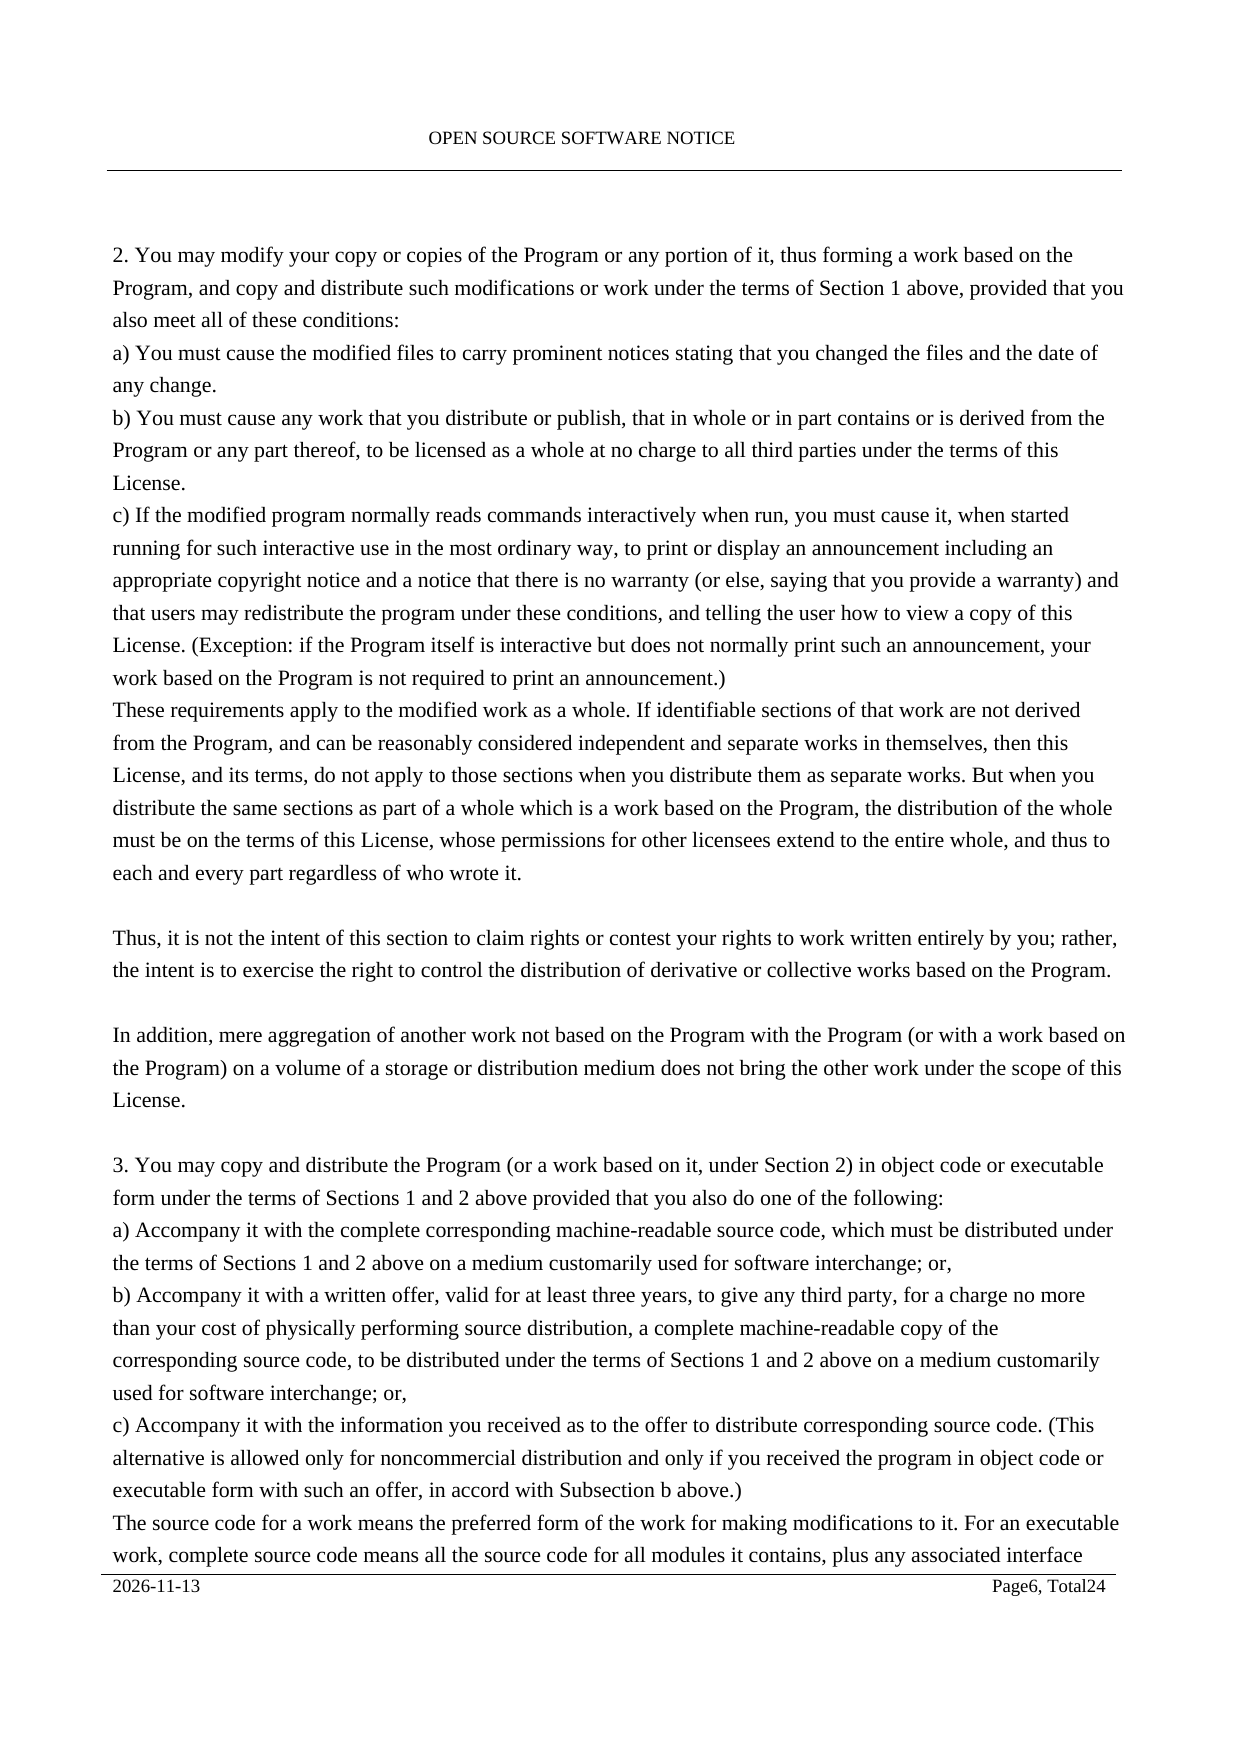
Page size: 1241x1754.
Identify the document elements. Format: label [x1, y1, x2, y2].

text [112, 206, 1128, 1571]
